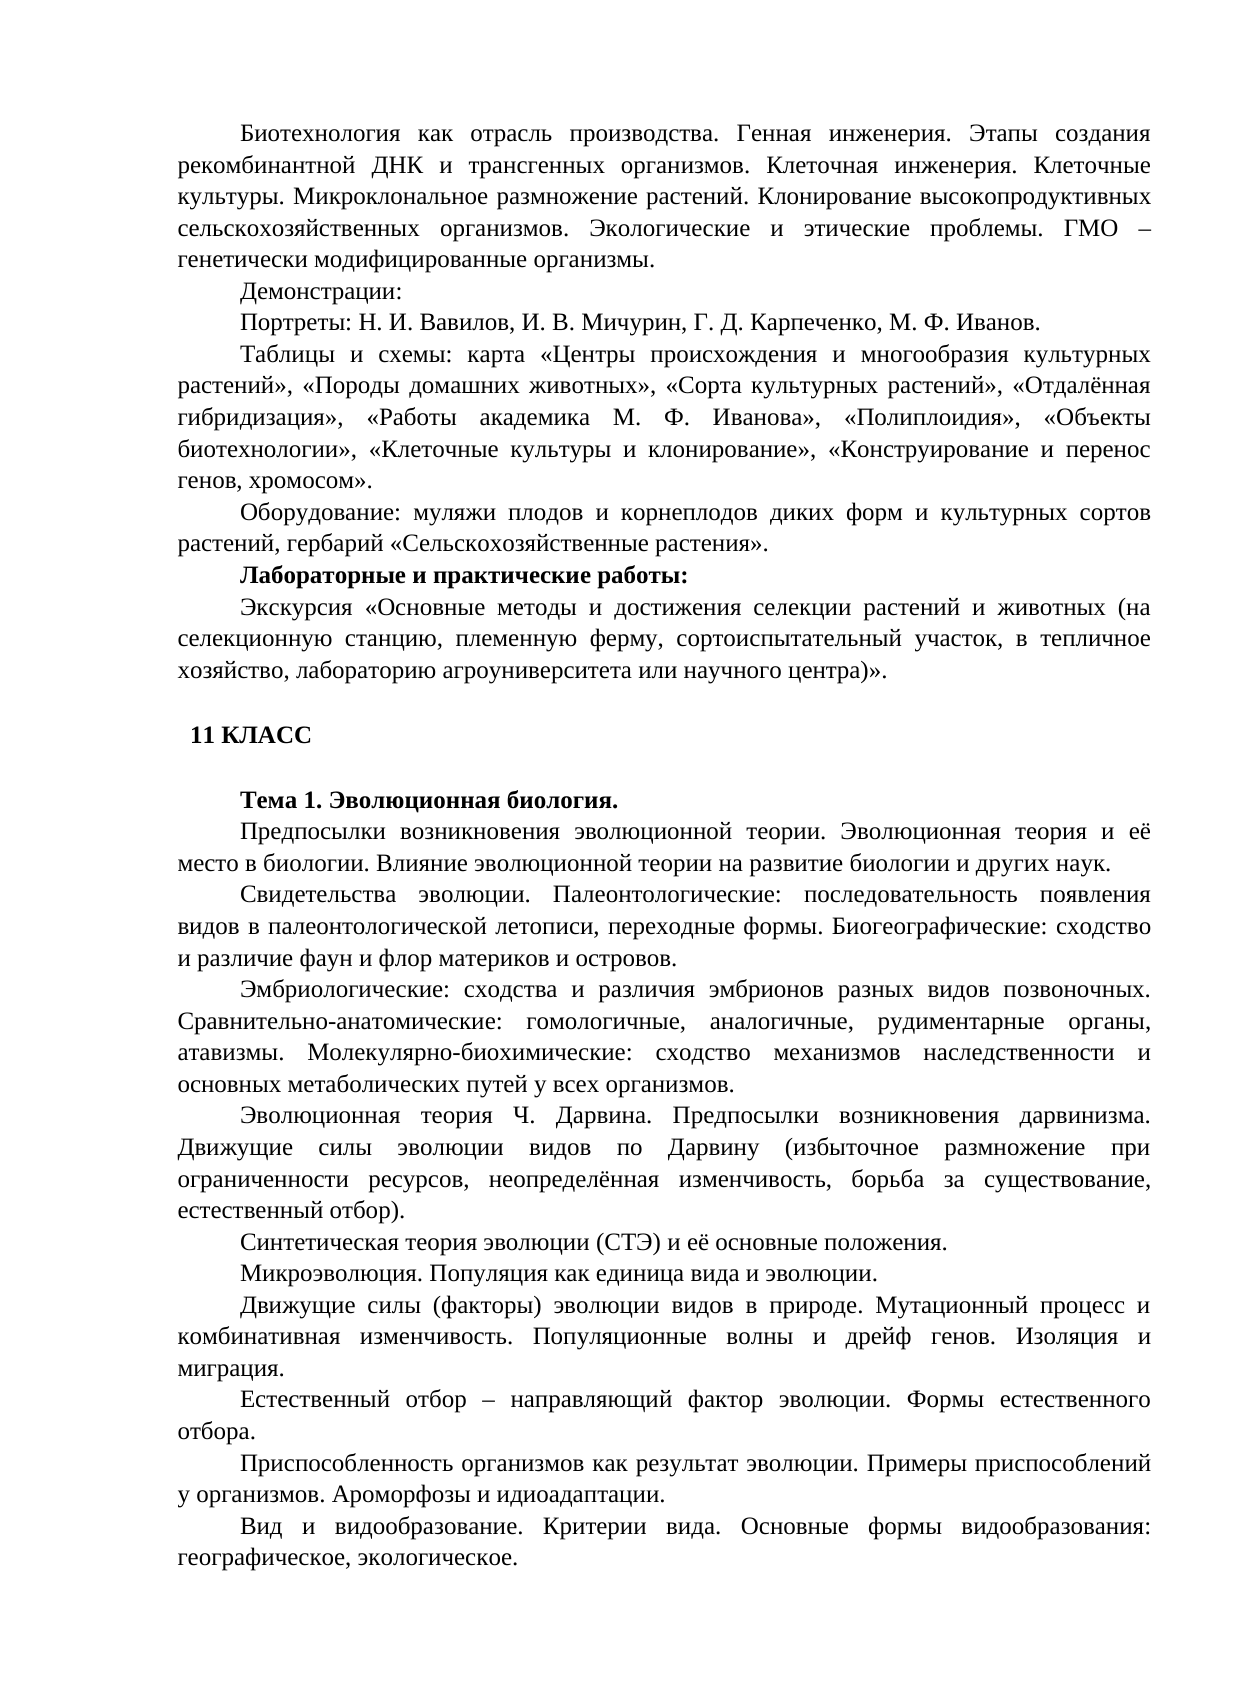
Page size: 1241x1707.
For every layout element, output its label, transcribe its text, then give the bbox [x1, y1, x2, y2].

text Приспособленность организмов как результат эволюции. Примеры приспособлений у организмов. Ароморфозы и идио­адаптации. [177, 1448, 1152, 1508]
text Таблицы и схемы: карта «Центры происхождения и многообразия культурных растений», «Породы домашних животных», «Сорта культурных растений», «Отдалённая гибридизация», «Работы академика М. Ф. Иванова», «Полиплоидия», «Объекты биотехнологии», «Клеточные культуры и клонирование», «Конструирование и перенос генов, хромосом». [177, 339, 1152, 494]
text Демонстрации: [177, 276, 1152, 305]
text Экскурсия «Основные методы и достижения селекции растений и животных (на селекционную станцию, племенную ферму, сортоиспытательный участок, в тепличное хозяйство, лабораторию агроуниверситета или научного центра)». [177, 592, 1152, 683]
text Биотехнология как отрасль производства. Генная инженерия. Этапы создания рекомбинантной ДНК и трансгенных организмов. Клеточная инженерия. Клеточные культуры. Микроклональное размножение растений. Клонирование высокопродуктивных сельскохозяйственных организмов. Экологические и этические проблемы. ГМО – генетически модифицированные организмы. [177, 118, 1152, 273]
text Движущие силы (факторы) эволюции видов в природе. Мутационный процесс и комбинативная изменчивость. Популяционные волны и дрейф генов. Изоляция и миграция. [177, 1290, 1152, 1382]
text Лабораторные и практические работы: [177, 560, 1152, 589]
text Синтетическая теория эволюции (СТЭ) и её основные положения. [177, 1227, 1152, 1256]
text 11 КЛАСС [190, 720, 1152, 748]
text Предпосылки возникновения эволюционной теории. Эволюционная теория и её место в биологии. Влияние эволюционной теории на развитие биологии и других наук. [177, 816, 1152, 877]
text Оборудование: муляжи плодов и корнеплодов диких форм и культурных сортов растений, гербарий «Сельскохозяйственные растения». [177, 497, 1152, 557]
text Естественный отбор – направляющий фактор эволюции. Формы естественного отбора. [177, 1384, 1152, 1445]
text Портреты: Н. И. Вавилов, И. В. Мичурин, Г. Д. Карпеченко, М. Ф. Иванов. [177, 307, 1152, 336]
text Вид и видообразование. Критерии вида. Основные формы видообразования: географическое, экологическое. [177, 1511, 1152, 1571]
text Эволюционная теория Ч. Дарвина. Предпосылки возникновения дарвинизма. Движущие силы эволюции видов по Дарвину (избыточное размножение при ограниченности ресурсов, неопределённая изменчивость, борьба за существование, естественный отбор). [177, 1101, 1152, 1224]
text Микроэволюция. Популяция как единица вида и эволюции. [177, 1258, 1152, 1287]
text Свидетельства эволюции. Палеонтологические: последовательность появления видов в палеонтологической летописи, переходные формы. Биогеографические: сходство и различие фаун и флор материков и островов. [177, 879, 1152, 971]
text Тема 1. Эволюционная биология. [177, 785, 1152, 814]
text Эмбриологические: сходства и различия эмбрионов разных видов позвоночных. Сравнительно-анатомические: гомологичные, аналогичные, рудиментарные органы, атавизмы. Молекулярно-биохимические: сходство механизмов наследственности и основных метаболических путей у всех организмов. [177, 974, 1152, 1098]
